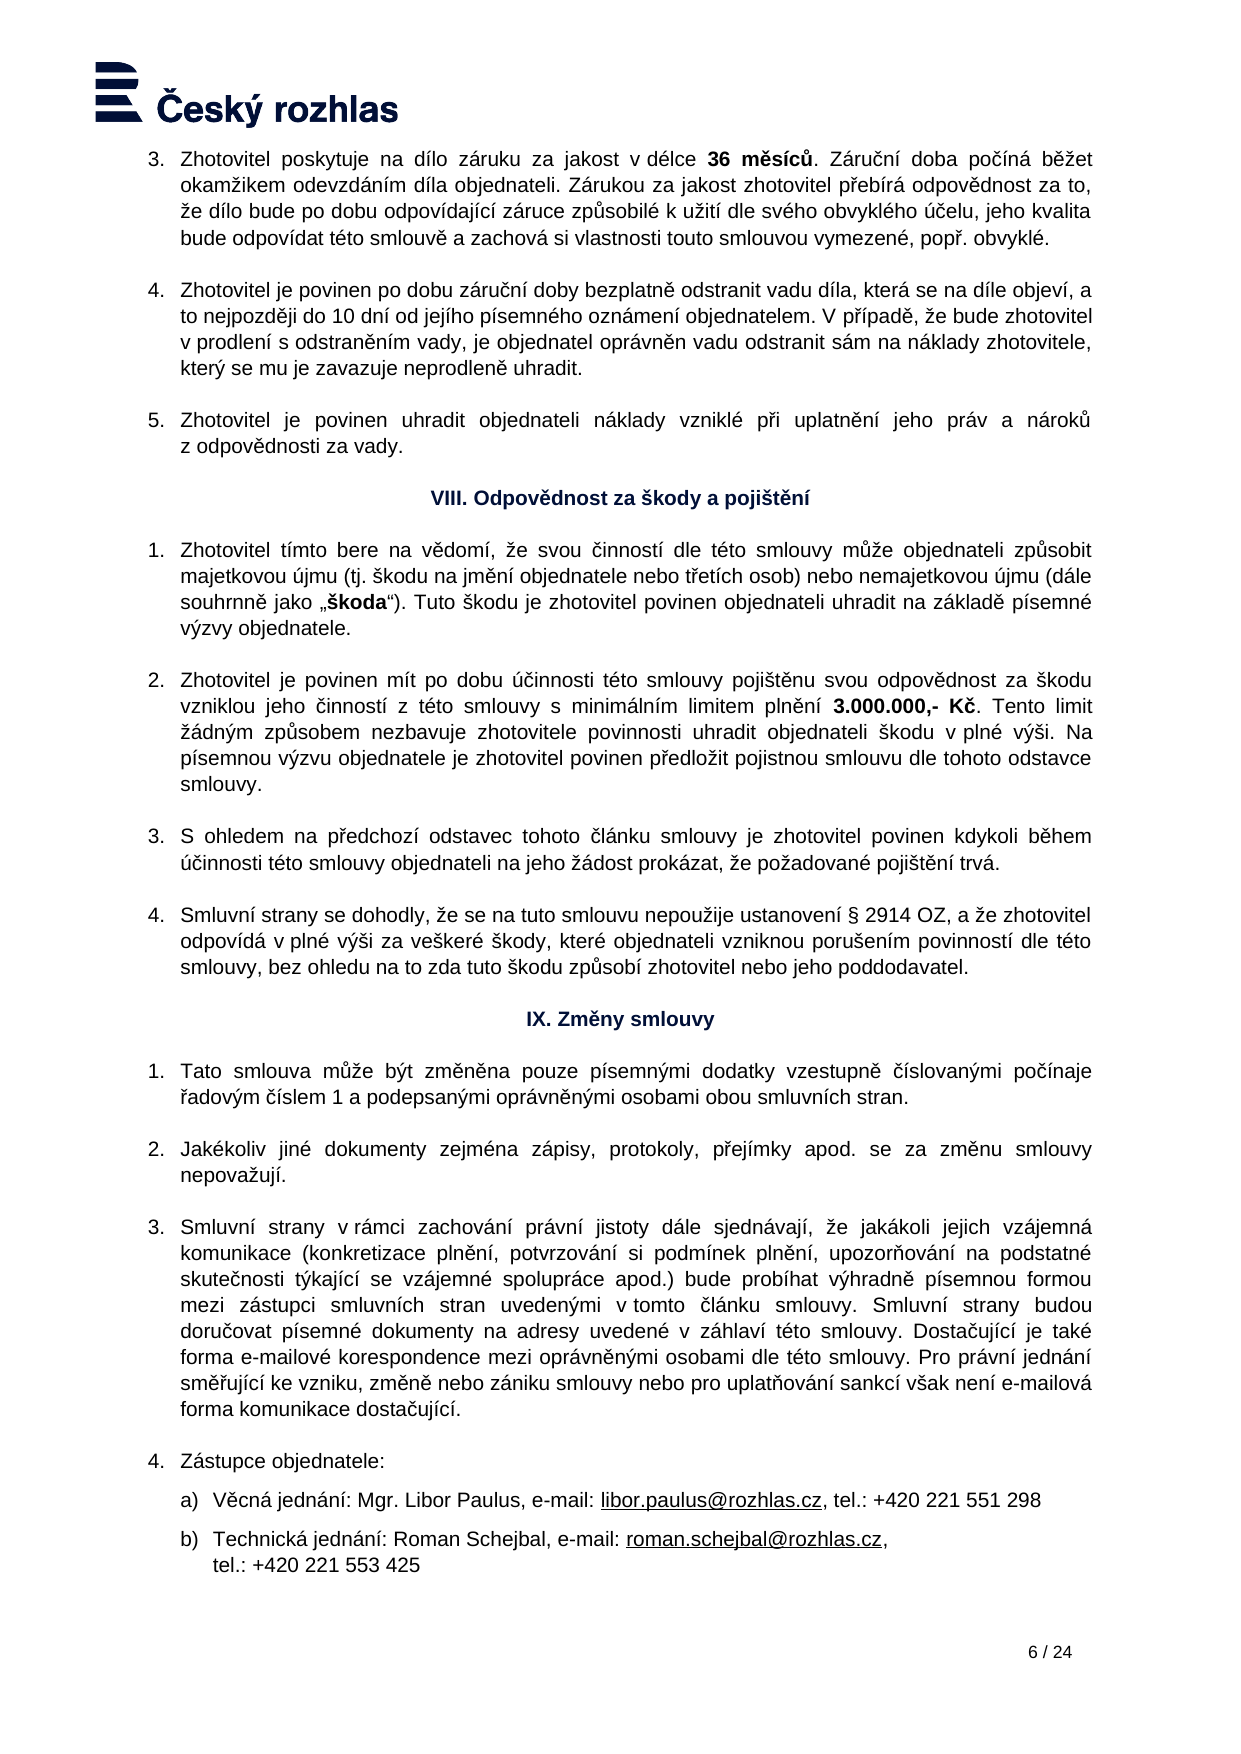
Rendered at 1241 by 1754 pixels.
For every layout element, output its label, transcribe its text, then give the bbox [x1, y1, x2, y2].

list Zhotovitel poskytuje na dílo záruku za jakost v délce 36 měsíců. Záruční doba počíná běžet okamžikem odevzdáním díla objednateli. Zárukou za jakost zhotovitel přebírá odpovědnost za to, že dílo bude po dobu odpovídající záruce způsobilé k užití dle svého obvyklého účelu, jeho kvalita bude odpovídat této smlouvě a zachová si vlastnosti touto smlouvou vymezené, popř. obvyklé. [148, 146, 1093, 250]
list Technická jednání: Roman Schejbal, e-mail: roman.schejbal@rozhlas.cz, [180, 1525, 1093, 1551]
subtitle Změny smlouvy [148, 1005, 1093, 1031]
list S ohledem na předchozí odstavec tohoto článku smlouvy je zhotovitel povinen kdykoli během účinnosti této smlouvy objednateli na jeho žádost prokázat, že požadované pojištění trvá. [148, 823, 1093, 875]
list Zhotovitel je povinen mít po dobu účinnosti této smlouvy pojištěnu svou odpovědnost za škodu vzniklou jeho činností z této smlouvy s minimálním limitem plnění 3.000.000,- Kč. Tento limit žádným způsobem nezbavuje zhotovitele povinnosti uhradit objednateli škodu v plné výši. Na písemnou výzvu objednatele je zhotovitel povinen předložit pojistnou smlouvu dle tohoto odstavce smlouvy. [148, 667, 1093, 797]
subtitle Odpovědnost za škody a pojištění [148, 484, 1093, 511]
list Smluvní strany v rámci zachování právní jistoty dále sjednávají, že jakákoli jejich vzájemná komunikace (konkretizace plnění, potvrzování si podmínek plnění, upozorňování na podstatné skutečnosti týkající se vzájemné spolupráce apod.) bude probíhat výhradně písemnou formou mezi zástupci smluvních stran uvedenými v tomto článku smlouvy. Smluvní strany budou doručovat písemné dokumenty na adresy uvedené v záhlaví této smlouvy. Dostačující je také forma e-mailové korespondence mezi oprávněnými osobami dle této smlouvy. Pro právní jednání směřující ke vzniku, změně nebo zániku smlouvy nebo pro uplatňování sankcí však není e-mailová forma komunikace dostačující. [148, 1214, 1093, 1422]
list Zástupce objednatele: [148, 1448, 1093, 1474]
list Tato smlouva může být změněna pouze písemnými dodatky vzestupně číslovanými počínaje řadovým číslem 1 a podepsanými oprávněnými osobami obou smluvních stran. [148, 1057, 1093, 1109]
list Jakékoliv jiné dokumenty zejména zápisy, protokoly, přejímky apod. se za změnu smlouvy nepovažují. [148, 1136, 1093, 1188]
list Věcná jednání: Mgr. Libor Paulus, e-mail: libor.paulus@rozhlas.cz, tel.: +420 221 551 298 [180, 1487, 1093, 1513]
list Zhotovitel je povinen po dobu záruční doby bezplatně odstranit vadu díla, která se na díle objeví, a to nejpozději do 10 dní od jejího písemného oznámení objednatelem. V případě, že bude zhotovitel v prodlení s odstraněním vady, je objednatel oprávněn vadu odstranit sám na náklady zhotovitele, který se mu je zavazuje neprodleně uhradit. [148, 276, 1093, 380]
list Zhotovitel je povinen uhradit objednateli náklady vzniklé při uplatnění jeho práv a nároků z odpovědnosti za vady. [148, 406, 1093, 458]
list Smluvní strany se dohodly, že se na tuto smlouvu nepoužije ustanovení § 2914 OZ, a že zhotovitel odpovídá v plné výši za veškeré škody, které objednateli vzniknou porušením povinností dle této smlouvy, bez ohledu na to zda tuto škodu způsobí zhotovitel nebo jeho poddodavatel. [148, 901, 1093, 979]
list tel.: +420 221 553 425 [213, 1551, 1093, 1577]
picture [95, 62, 398, 128]
list Zhotovitel tímto bere na vědomí, že svou činností dle této smlouvy může objednateli způsobit majetkovou újmu (tj. škodu na jmění objednatele nebo třetích osob) nebo nemajetkovou újmu (dále souhrnně jako „škoda“). Tuto škodu je zhotovitel povinen objednateli uhradit na základě písemné výzvy objednatele. [148, 537, 1093, 641]
